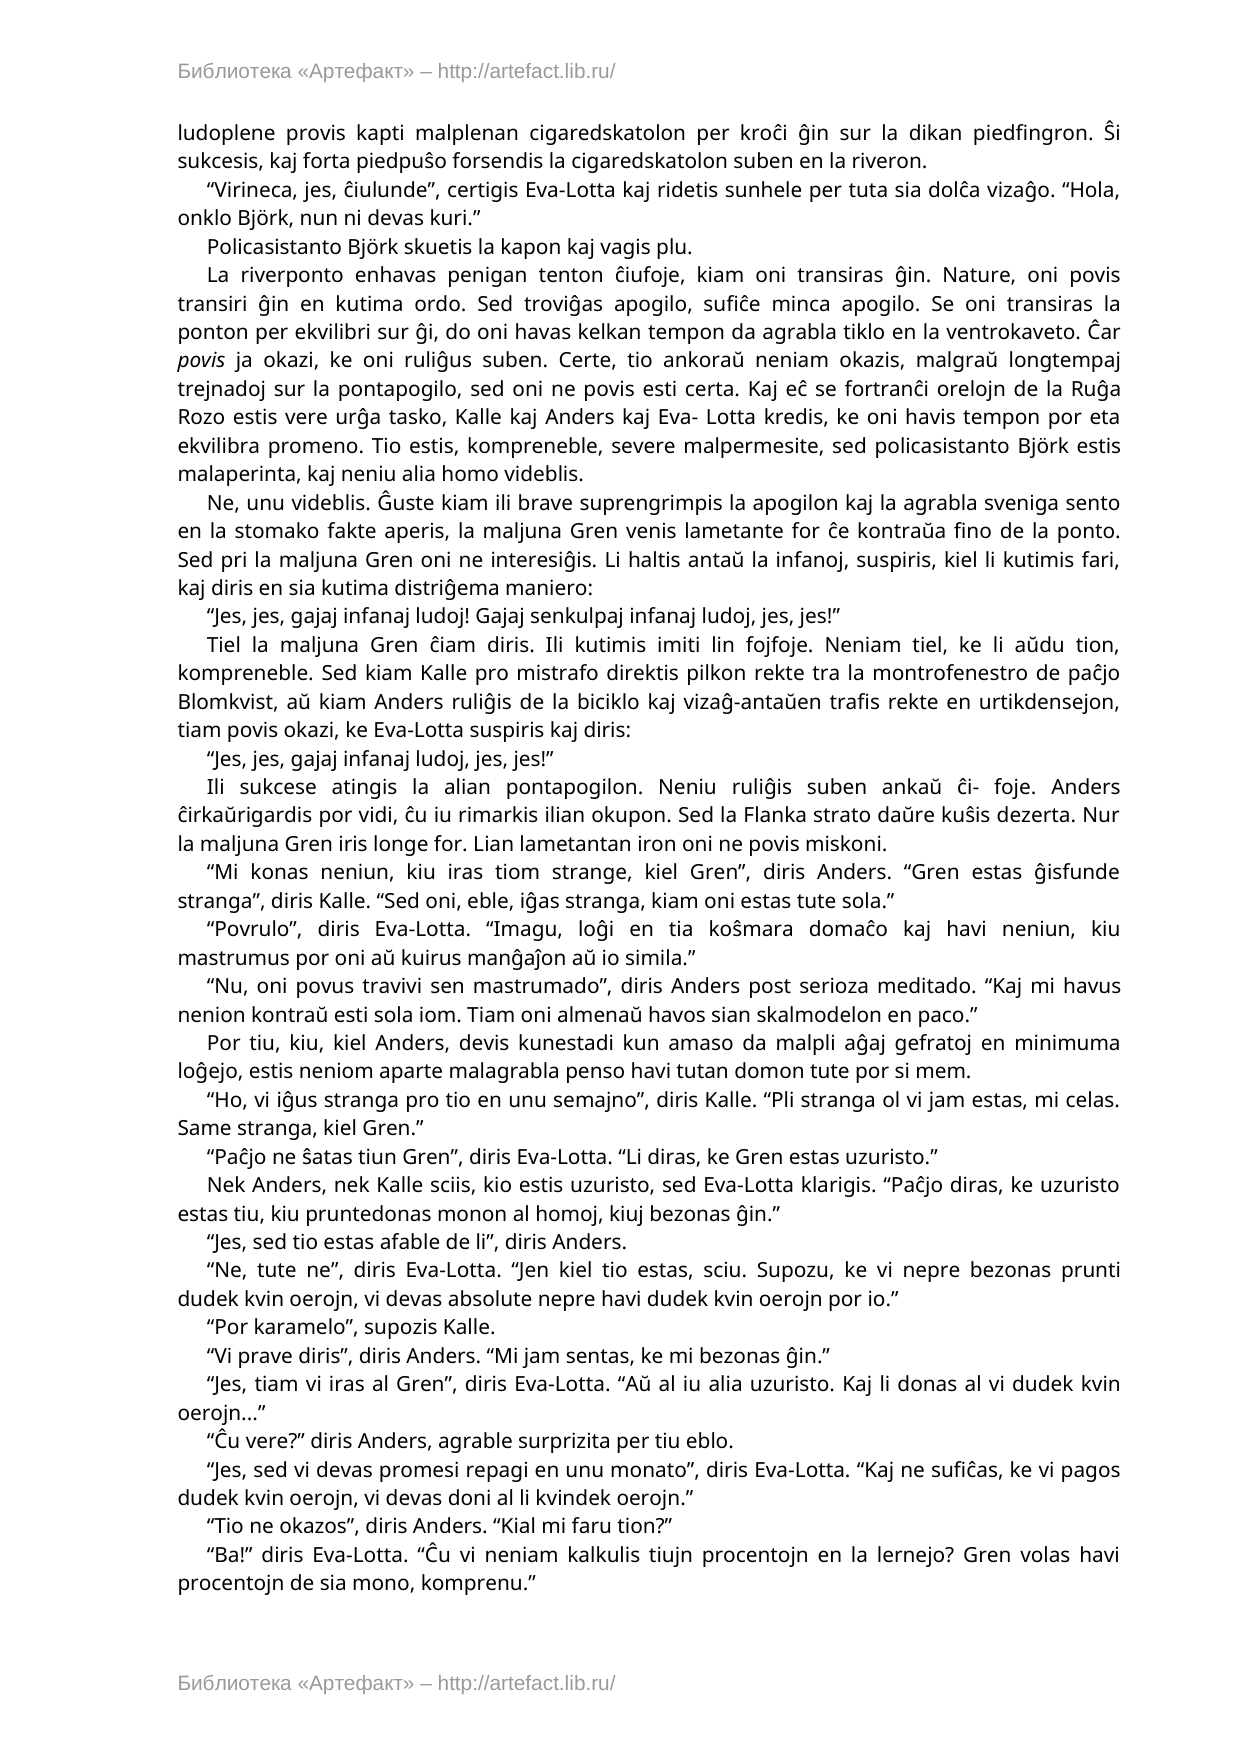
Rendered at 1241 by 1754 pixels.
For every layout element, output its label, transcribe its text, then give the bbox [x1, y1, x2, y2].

text “Vi prave diris”, diris Anders. “Mi jam sentas, ke mi bezonas ĝin.” [177, 1341, 1122, 1369]
text Tiel la maljuna Gren ĉiam diris. Ili kutimis imiti lin fojfoje. Neniam tiel, ke li aŭdu tion, kompreneble. Sed kiam Kalle pro mistrafo direktis pilkon rekte tra la montrofenestro de paĉjo Blomkvist, aŭ kiam Anders ruliĝis de la biciklo kaj vizaĝ-antaŭen trafis rekte en urtikdensejon, tiam povis okazi, ke Eva-Lotta suspiris kaj diris: [177, 630, 1122, 744]
text Nek Anders, nek Kalle sciis, kio estis uzuristo, sed Eva-Lotta klarigis. “Paĉjo diras, ke uzuristo estas tiu, kiu pruntedonas monon al homoj, kiuj bezonas ĝin.” [177, 1170, 1122, 1227]
text Ne, unu videblis. Ĝuste kiam ili brave suprengrimpis la apogilon kaj la agrabla sveniga sento en la stomako fakte aperis, la maljuna Gren venis lametante for ĉe kontraŭa fino de la ponto. Sed pri la maljuna Gren oni ne interesiĝis. Li haltis antaŭ la infanoj, suspiris, kiel li kutimis fari, kaj diris en sia kutima distriĝema maniero: [177, 488, 1122, 602]
text “Tio ne okazos”, diris Anders. “Kial mi faru tion?” [177, 1512, 1122, 1540]
text “Por karamelo”, supozis Kalle. [177, 1312, 1122, 1341]
text “Jes, sed vi devas promesi repagi en unu monato”, diris Eva-Lotta. “Kaj ne sufiĉas, ke vi pagos dudek kvin oerojn, vi devas doni al li kvindek oerojn.” [177, 1455, 1122, 1512]
text “Ba!” diris Eva-Lotta. “Ĉu vi neniam kalkulis tiujn procentojn en la lernejo? Gren volas havi procentojn de sia mono, komprenu.” [177, 1540, 1122, 1597]
text “Jes, sed tio estas afable de li”, diris Anders. [177, 1227, 1122, 1256]
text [177, 118, 1122, 175]
text Ili sukcese atingis la alian pontapogilon. Neniu ruliĝis suben ankaŭ ĉi- foje. Anders ĉirkaŭrigardis por vidi, ĉu iu rimarkis ilian okupon. Sed la Flanka strato daŭre kuŝis dezerta. Nur la maljuna Gren iris longe for. Lian lametantan iron oni ne povis miskoni. [177, 772, 1122, 857]
text “Virineca, jes, ĉiulunde”, certigis Eva-Lotta kaj ridetis sunhele per tuta sia dolĉa vizaĝo. “Hola, onklo Björk, nun ni devas kuri.” [177, 175, 1122, 232]
text “Paĉjo ne ŝatas tiun Gren”, diris Eva-Lotta. “Li diras, ke Gren estas uzuristo.” [177, 1142, 1122, 1170]
text Policasistanto Björk skuetis la kapon kaj vagis plu. [177, 232, 1122, 260]
text “Jes, tiam vi iras al Gren”, diris Eva-Lotta. “Aŭ al iu alia uzuristo. Kaj li donas al vi dudek kvin oerojn...” [177, 1369, 1122, 1426]
text “Nu, oni povus travivi sen mastrumado”, diris Anders post serioza meditado. “Kaj mi havus nenion kontraŭ esti sola iom. Tiam oni almenaŭ havos sian skalmodelon en paco.” [177, 971, 1122, 1028]
text “Ĉu vere?” diris Anders, agrable surprizita per tiu eblo. [177, 1426, 1122, 1455]
text “Ne, tute ne”, diris Eva-Lotta. “Jen kiel tio estas, sciu. Supozu, ke vi nepre bezonas prunti dudek kvin oerojn, vi devas absolute nepre havi dudek kvin oerojn por io.” [177, 1256, 1122, 1312]
text “Povrulo”, diris Eva-Lotta. “Imagu, loĝi en tia koŝmara domaĉo kaj havi neniun, kiu mastrumus por oni aŭ kuirus manĝaĵon aŭ io simila.” [177, 914, 1122, 971]
text “Jes, jes, gajaj infanaj ludoj! Gajaj senkulpaj infanaj ludoj, jes, jes!” [177, 602, 1122, 630]
text “Ho, vi iĝus stranga pro tio en unu semajno”, diris Kalle. “Pli stranga ol vi jam estas, mi celas. Same stranga, kiel Gren.” [177, 1085, 1122, 1142]
text “Mi konas neniun, kiu iras tiom strange, kiel Gren”, diris Anders. “Gren estas ĝisfunde stranga”, diris Kalle. “Sed oni, eble, iĝas stranga, kiam oni estas tute sola.” [177, 857, 1122, 914]
text Por tiu, kiu, kiel Anders, devis kunestadi kun amaso da malpli aĝaj gefratoj en minimuma loĝejo, estis neniom aparte malagrabla penso havi tutan domon tute por si mem. [177, 1028, 1122, 1085]
text “Jes, jes, gajaj infanaj ludoj, jes, jes!” [177, 744, 1122, 772]
text La riverponto enhavas penigan tenton ĉiufoje, kiam oni transiras ĝin. Nature, oni povis transiri ĝin en kutima ordo. Sed troviĝas apogilo, sufiĉe minca apogilo. Se oni transiras la ponton per ekvilibri sur ĝi, do oni havas kelkan tempon da agrabla tiklo en la ventrokaveto. Ĉar povis ja okazi, ke oni ruliĝus suben. Certe, tio ankoraŭ neniam okazis, malgraŭ longtempaj trejnadoj sur la pontapogilo, sed oni ne povis esti certa. Kaj eĉ se fortranĉi orelojn de la Ruĝa Rozo estis vere urĝa tasko, Kalle kaj Anders kaj Eva- Lotta kredis, ke oni havis tempon por eta ekvilibra promeno. Tio estis, kompreneble, severe malpermesite, sed policasistanto Björk estis malaperinta, kaj neniu alia homo videblis. [177, 260, 1122, 488]
